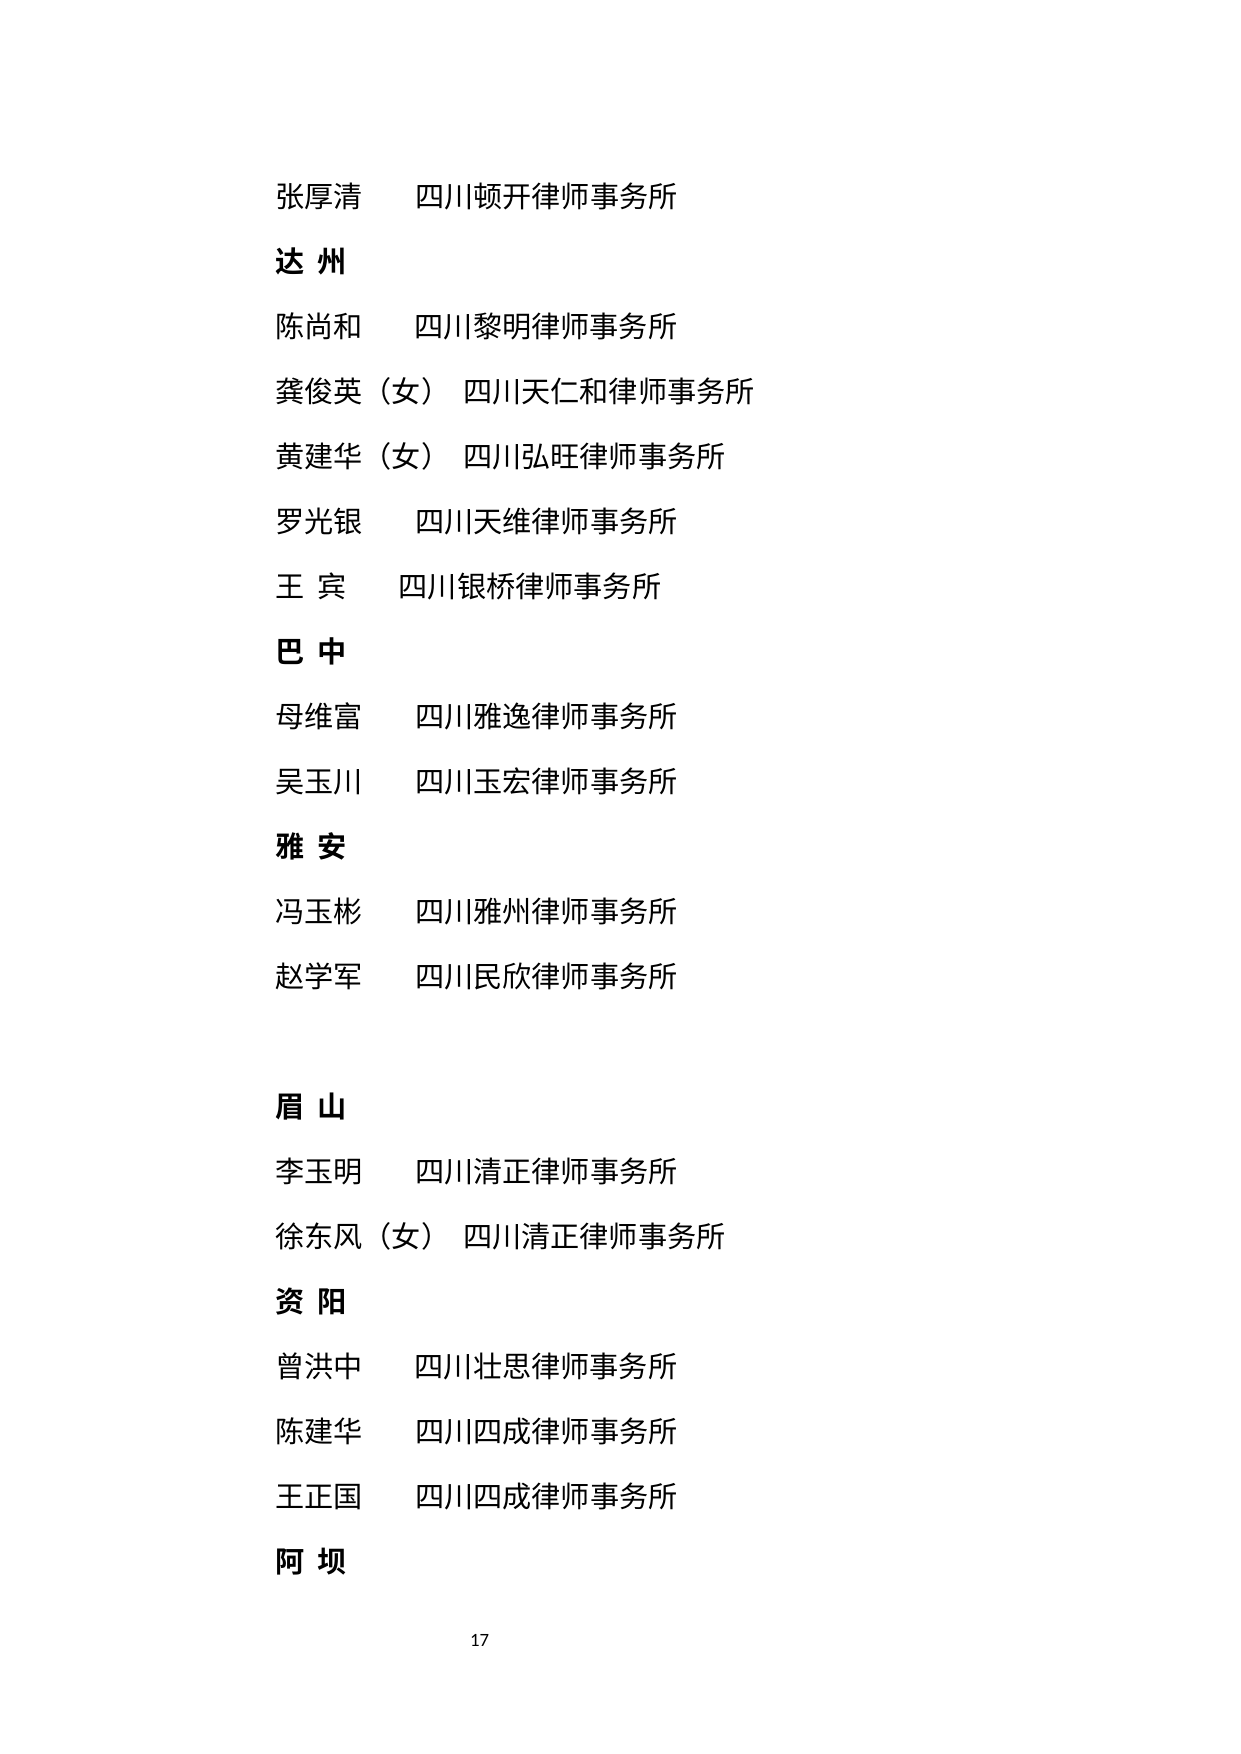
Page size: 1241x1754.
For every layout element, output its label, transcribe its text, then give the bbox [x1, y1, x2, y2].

text 赵学军 四川民欣律师事务所 [187, 942, 1053, 1007]
text 巴 中 [187, 617, 1053, 682]
text 阿 坝 [187, 1527, 1053, 1592]
text 资 阳 [187, 1267, 1053, 1332]
text 黄建华（女） 四川弘旺律师事务所 [187, 422, 1053, 487]
text 达 州 [187, 227, 1053, 292]
text 陈尚和 四川黎明律师事务所 [187, 292, 1053, 357]
text 罗光银 四川天维律师事务所 [187, 487, 1053, 552]
text 曾洪中 四川壮思律师事务所 [187, 1332, 1053, 1397]
text 张厚清 四川顿开律师事务所 [187, 162, 1053, 227]
text 吴玉川 四川玉宏律师事务所 [187, 747, 1053, 812]
text 冯玉彬 四川雅州律师事务所 [187, 877, 1053, 942]
text 李玉明 四川清正律师事务所 [187, 1137, 1053, 1202]
text 眉 山 [187, 1072, 1053, 1137]
text 徐东风（女） 四川清正律师事务所 [187, 1202, 1053, 1267]
text 雅 安 [187, 812, 1053, 877]
text 龚俊英（女） 四川天仁和律师事务所 [187, 357, 1053, 422]
text 王正国 四川四成律师事务所 [187, 1462, 1053, 1527]
text 王 宾 四川银桥律师事务所 [187, 552, 1053, 617]
text 陈建华 四川四成律师事务所 [187, 1397, 1053, 1462]
text 母维富 四川雅逸律师事务所 [187, 682, 1053, 747]
